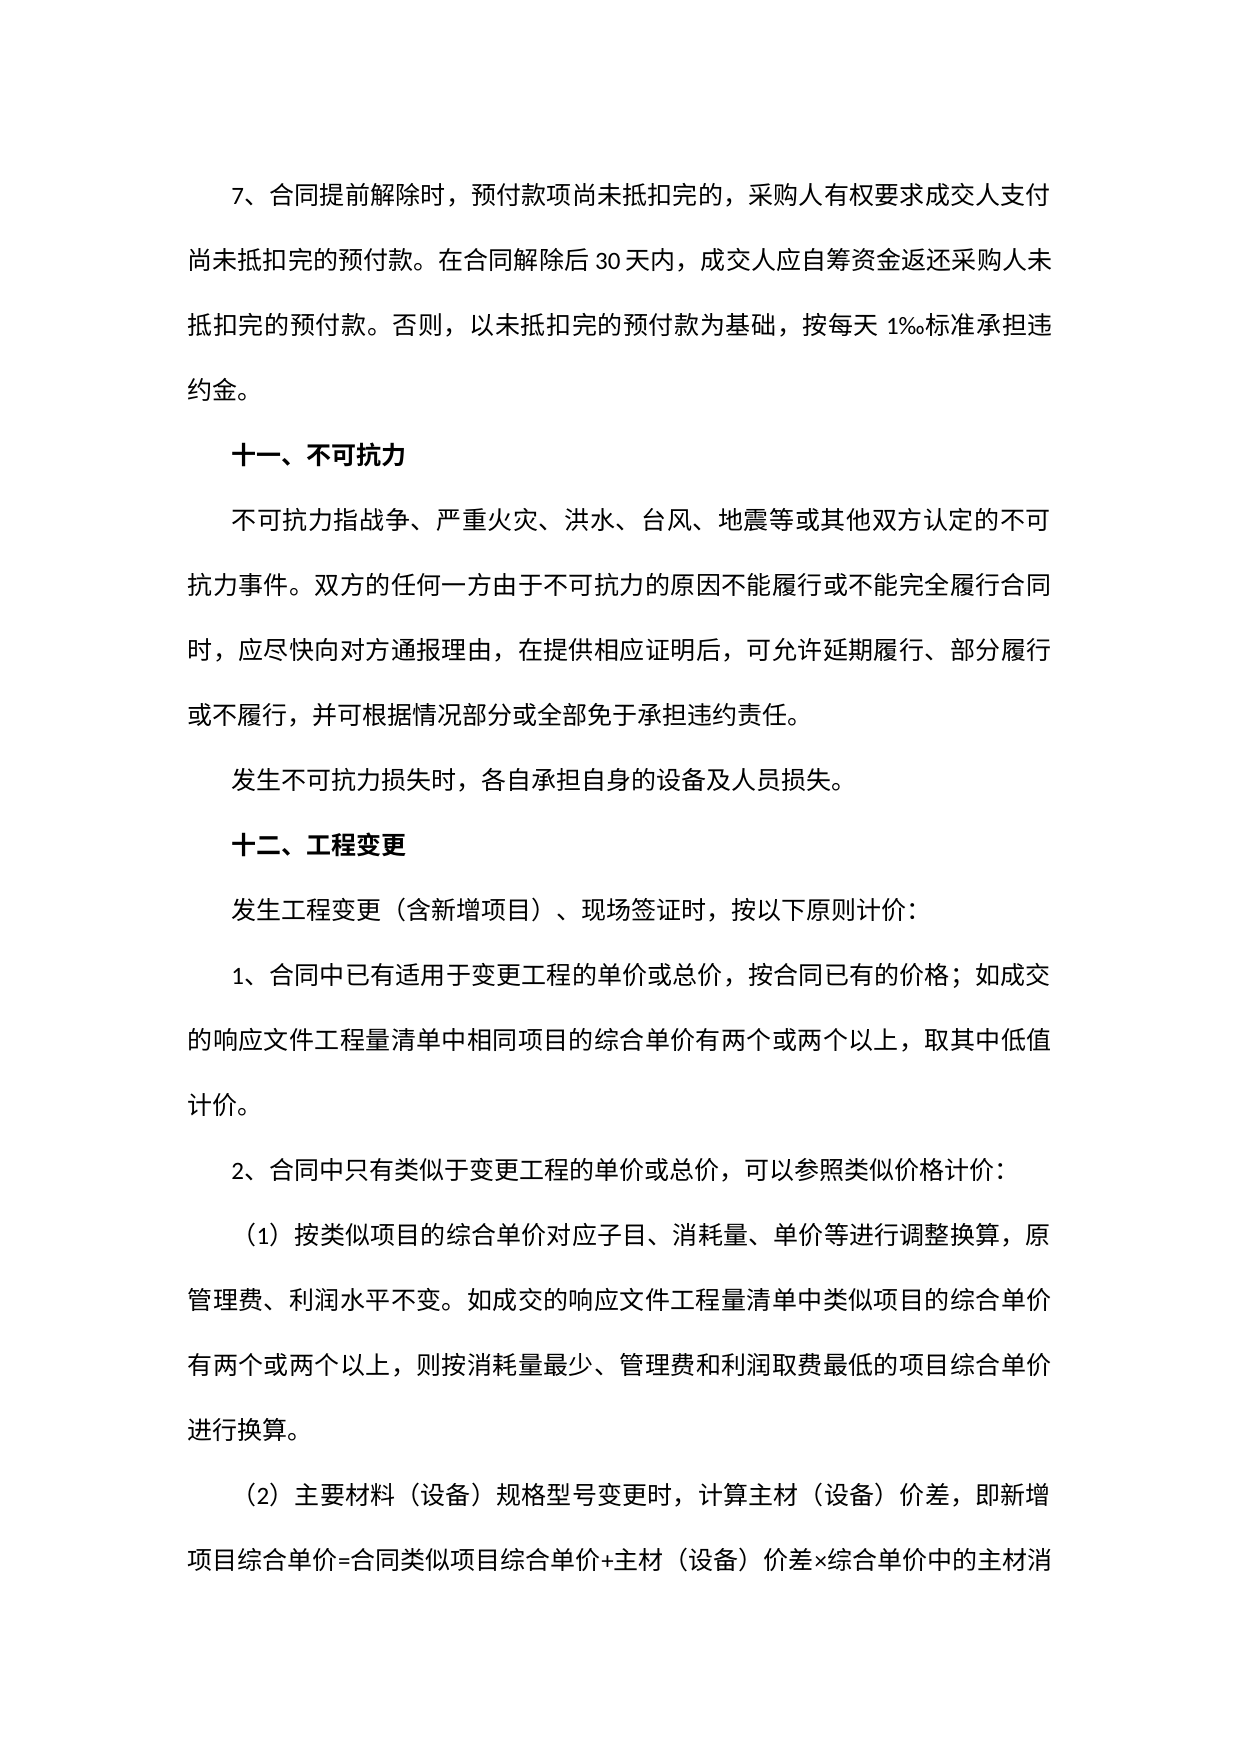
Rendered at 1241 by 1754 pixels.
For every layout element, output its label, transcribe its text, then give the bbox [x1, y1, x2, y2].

text 2、合同中只有类似于变更工程的单价或总价，可以参照类似价格计价： [187, 1137, 1053, 1202]
text 7、合同提前解除时，预付款项尚未抵扣完的，采购人有权要求成交人支付尚未抵扣完的预付款。在合同解除后30天内，成交人应自筹资金返还采购人未抵扣完的预付款。否则，以未抵扣完的预付款为基础，按每天1‰标准承担违约金。 [187, 162, 1053, 422]
text 十二、工程变更 [187, 812, 1053, 877]
text （1）按类似项目的综合单价对应子目、消耗量、单价等进行调整换算，原管理费、利润水平不变。如成交的响应文件工程量清单中类似项目的综合单价有两个或两个以上，则按消耗量最少、管理费和利润取费最低的项目综合单价进行换算。 [187, 1202, 1053, 1462]
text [187, 1462, 1053, 1592]
text 十一、不可抗力 [187, 422, 1053, 487]
text 1、合同中已有适用于变更工程的单价或总价，按合同已有的价格；如成交的响应文件工程量清单中相同项目的综合单价有两个或两个以上，取其中低值计价。 [187, 942, 1053, 1137]
text 不可抗力指战争、严重火灾、洪水、台风、地震等或其他双方认定的不可抗力事件。双方的任何一方由于不可抗力的原因不能履行或不能完全履行合同时，应尽快向对方通报理由，在提供相应证明后，可允许延期履行、部分履行或不履行，并可根据情况部分或全部免于承担违约责任。 [187, 487, 1053, 747]
text 发生工程变更（含新增项目）、现场签证时，按以下原则计价： [187, 877, 1053, 942]
text 发生不可抗力损失时，各自承担自身的设备及人员损失。 [187, 747, 1053, 812]
